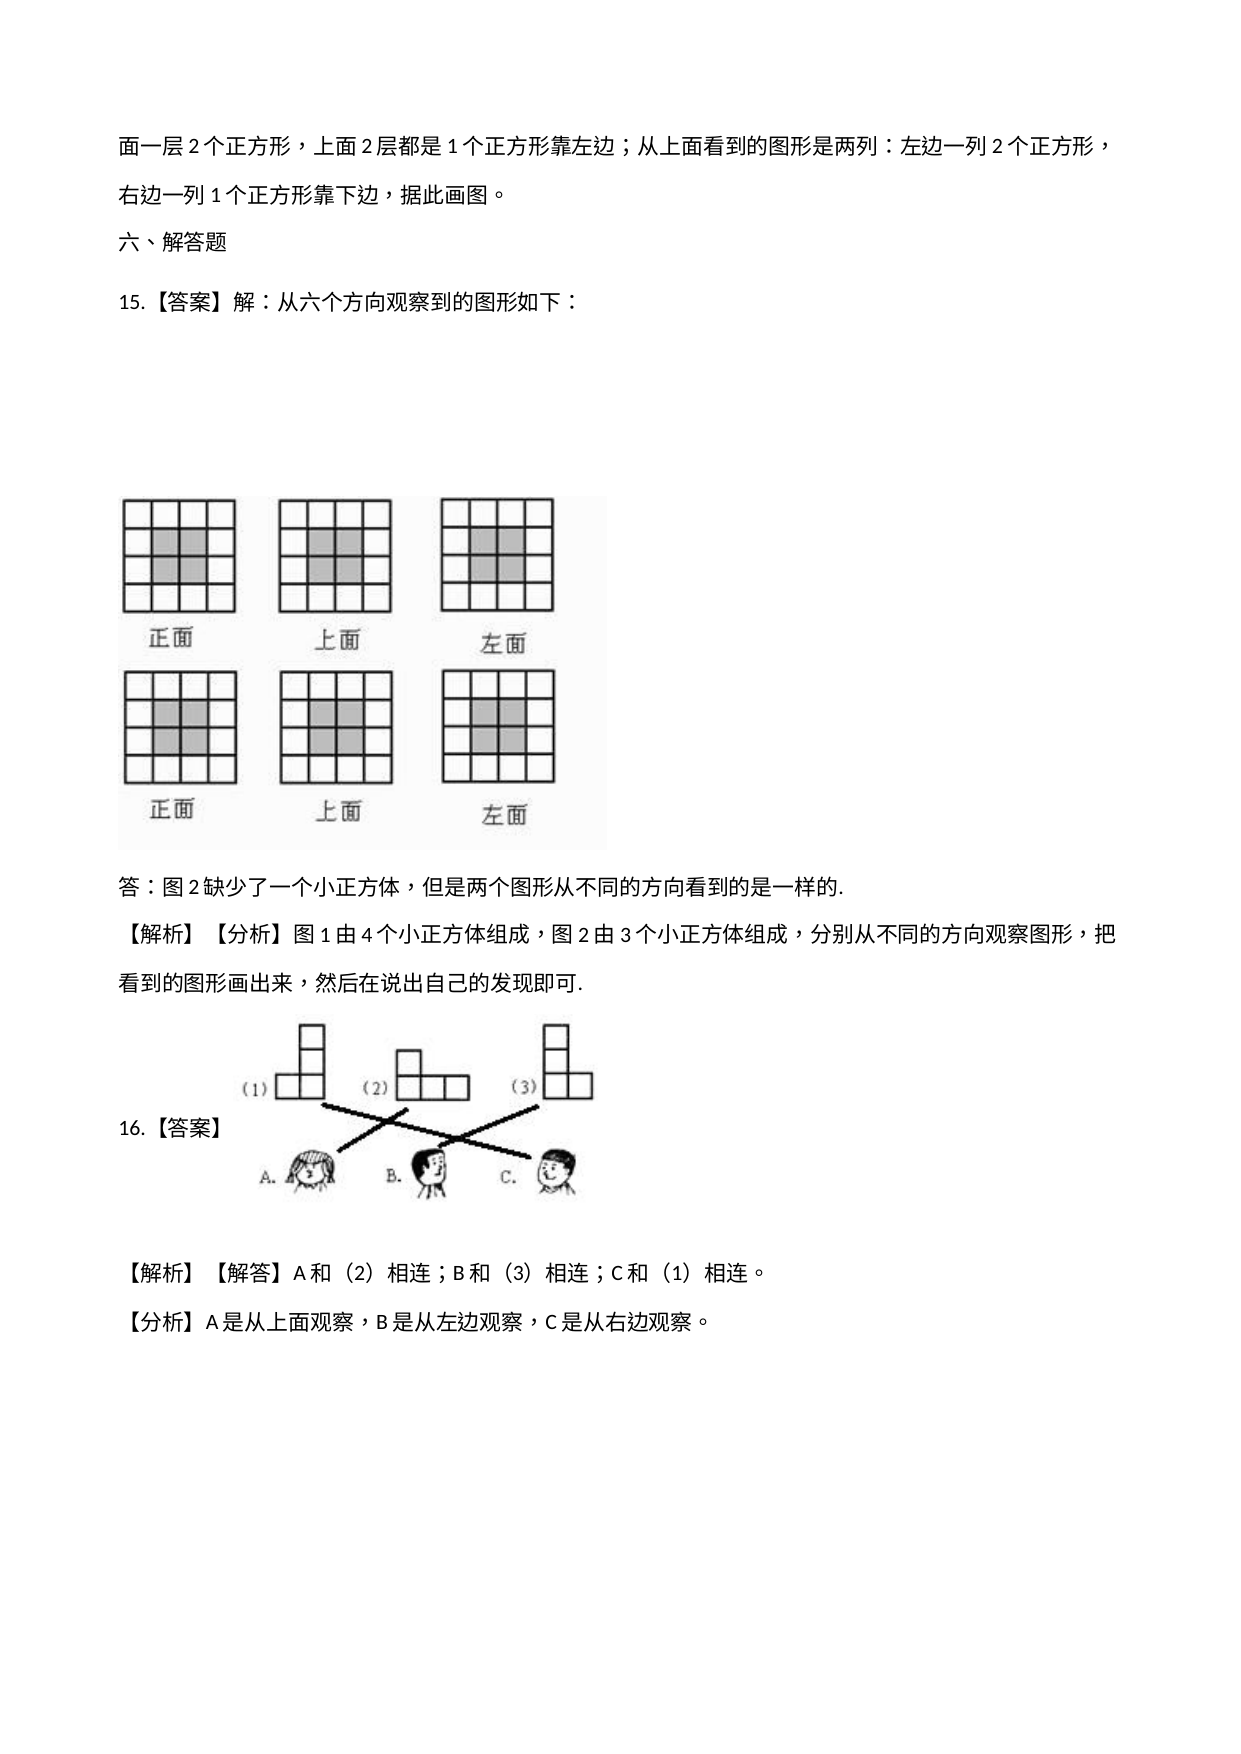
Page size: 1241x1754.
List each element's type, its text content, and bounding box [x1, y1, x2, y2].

text 【解析】【解答】A和（2）相连；B和（3）相连；C和（1）相连。 【分析】A是从上面观察，B是从左边观察，C是从右边观察。 [118, 1256, 1122, 1338]
picture [233, 1014, 601, 1210]
text 六、解答题 [118, 226, 1122, 258]
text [118, 129, 1122, 211]
text 【解析】【分析】图1由4个小正方体组成，图2由3个小正方体组成，分别从不同的方向观察图形，把看到的图形画出来，然后在说出自己的发现即可. [118, 918, 1122, 999]
picture [118, 496, 608, 850]
